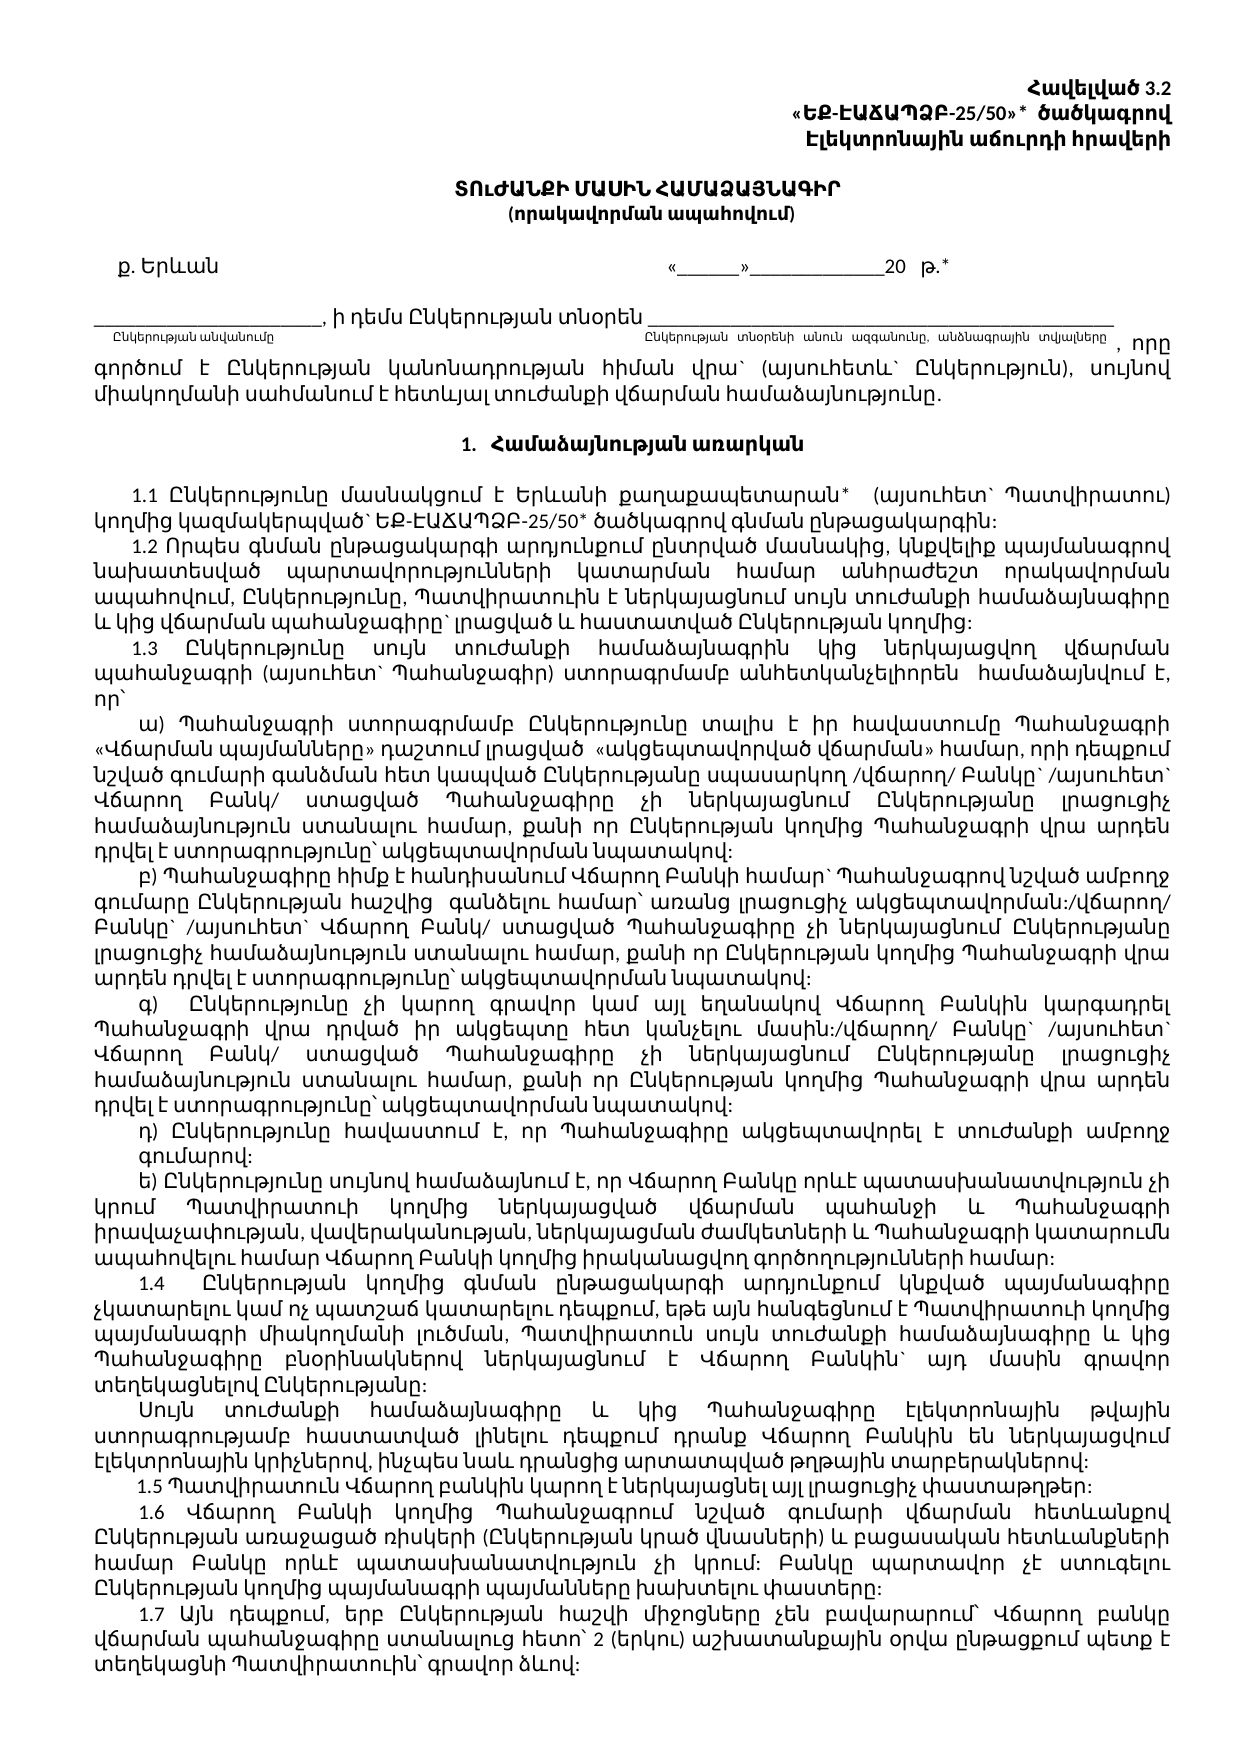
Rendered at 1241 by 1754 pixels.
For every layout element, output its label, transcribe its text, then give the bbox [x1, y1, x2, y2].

text ______________________, ի դեմս Ընկերության տնօրեն _____________________________________________ [94, 304, 1171, 330]
text ա) Պահանջագրի ստորագրմամբ Ընկերությունը տալիս է իր հավաստումը Պահանջագրի «Վճարման պայմանները» դաշտում լրացված «ակցեպտավորված վճարման» համար, որի դեպքում նշված գումարի գանձման հետ կապված Ընկերությանը սպասարկող /վճարող/ Բանկը` /այսուհետ` Վճարող Բանկ/ ստացված Պահանջագիրը չի ներկայացնում Ընկերությանը լրացուցիչ համաձայնություն ստանալու համար, քանի որ Ընկերության կողմից Պահանջագրի վրա արդեն դրվել է ստորագրությունը՝ ակցեպտավորման նպատակով: [94, 711, 1171, 864]
text Սույն տուժանքի համաձայնագիրը և կից Պահանջագիրը էլեկտրոնային թվային ստորագրությամբ հաստատված լինելու դեպքում դրանք Վճարող Բանկին են ներկայացվում էլեկտրոնային կրիչներով, ինչպես նաև դրանցից արտատպված թղթային տարբերակներով: [94, 1397, 1171, 1474]
text Ընկերության անվանումը Ընկերության տնօրենի անուն ազգանունը, անձնագրային տվյալները , որը գործում է Ընկերության կանոնադրության հիման վրա` (այսուհետև` Ընկերություն), սույնով միակողմանի սահմանում է հետևյալ տուժանքի վճարման համաձայնությունը. [94, 330, 1171, 406]
text «ԵՔ-ԷԱՃԱՊՁԲ-25/50»* ծածկագրով [94, 100, 1171, 126]
text Էլեկտրոնային աճուրդի հրավերի [94, 126, 1171, 151]
text 1.4 Ընկերության կողմից գնման ընթացակարգի արդյունքում կնքված պայմանագիրը չկատարելու կամ ոչ պատշաճ կատարելու դեպքում, եթե այն հանգեցնում է Պատվիրատուի կողմից պայմանագրի միակողմանի լուծման, Պատվիրատուն սույն տուժանքի համաձայնագիրը և կից Պահանջագիրը բնօրինակներով ներկայացնում է Վճարող Բանկին` այդ մասին գրավոր տեղեկացնելով Ընկերությանը: [94, 1270, 1171, 1397]
text ՏՈւԺԱՆՔԻ ՄԱՍԻՆ ՀԱՄԱՁԱՅՆԱԳԻՐ [94, 177, 1171, 202]
text դ) Ընկերությունը հավաստում է, որ Պահանջագիրը ակցեպտավորել է տուժանքի ամբողջ գումարով: [138, 1118, 1171, 1169]
text Հավելված 3.2 [94, 75, 1171, 100]
text 1.5 Պատվիրատուն Վճարող բանկին կարող է ներկայացնել այլ լրացուցիչ փաստաթղթեր: [94, 1474, 1171, 1499]
text 1.2 Որպես գնման ընթացակարգի արդյունքում ընտրված մասնակից, կնքվելիք պայմանագրով նախատեսված պարտավորությունների կատարման համար անհրաժեշտ որակավորման ապահովում, Ընկերությունը, Պատվիրատուին է ներկայացնում սույն տուժանքի համաձայնագիրը և կից վճարման պահանջագիրը` լրացված և հաստատված Ընկերության կողմից: [94, 533, 1171, 635]
text 1.7 Այն դեպքում, երբ Ընկերության հաշվի միջոցները չեն բավարարում՝ Վճարող բանկը վճարման պահանջագիրը ստանալուց հետո՝ 2 (երկու) աշխատանքային օրվա ընթացքում պետք է տեղեկացնի Պատվիրատուին՝ գրավոր ձևով: [94, 1601, 1171, 1677]
text 1.6 Վճարող Բանկի կողմից Պահանջագրում նշված գումարի վճարման հետևանքով Ընկերության առաջացած ռիսկերի (Ընկերության կրած վնասների) և բացասական հետևանքների համար Բանկը որևէ պատասխանատվություն չի կրում: Բանկը պարտավոր չէ ստուգելու Ընկերության կողմից պայմանագրի պայմանները խախտելու փաստերը: [94, 1499, 1171, 1601]
text բ) Պահանջագիրը հիմք է հանդիսանում Վճարող Բանկի համար` Պահանջագրով նշված ամբողջ գումարը Ընկերության հաշվից գանձելու համար՝ առանց լրացուցիչ ակցեպտավորման:/վճարող/ Բանկը` /այսուհետ` Վճարող Բանկ/ ստացված Պահանջագիրը չի ներկայացնում Ընկերությանը լրացուցիչ համաձայնություն ստանալու համար, քանի որ Ընկերության կողմից Պահանջագրի վրա արդեն դրվել է ստորագրությունը՝ ակցեպտավորման նպատակով: [94, 864, 1171, 991]
text 1. Համաձայնության առարկան [94, 432, 1171, 457]
text գ) Ընկերությունը չի կարող գրավոր կամ այլ եղանակով Վճարող Բանկին կարգադրել Պահանջագրի վրա դրված իր ակցեպտը հետ կանչելու մասին:/վճարող/ Բանկը` /այսուհետ` Վճարող Բանկ/ ստացված Պահանջագիրը չի ներկայացնում Ընկերությանը լրացուցիչ համաձայնություն ստանալու համար, քանի որ Ընկերության կողմից Պահանջագրի վրա արդեն դրվել է ստորագրությունը՝ ակցեպտավորման նպատակով: [94, 991, 1171, 1118]
text 1.1 Ընկերությունը մասնակցում է Երևանի քաղաքապետարան* (այսուհետ` Պատվիրատու) կողմից կազմակերպված` ԵՔ-ԷԱՃԱՊՁԲ-25/50* ծածկագրով գնման ընթացակարգին: [94, 482, 1171, 533]
text ք. Երևան «______»_____________20 թ.* [94, 254, 1171, 279]
text (որակավորման ապահովում) [94, 202, 1171, 225]
text ե) Ընկերությունը սույնով համաձայնում է, որ Վճարող Բանկը որևէ պատասխանատվություն չի կրում Պատվիրատուի կողմից ներկայացված վճարման պահանջի և Պահանջագրի իրավաչափության, վավերականության, ներկայացման ժամկետների և Պահանջագրի կատարումն ապահովելու համար Վճարող Բանկի կողմից իրականացվող գործողությունների համար: [94, 1169, 1171, 1270]
text 1.3 Ընկերությունը սույն տուժանքի համաձայնագրին կից ներկայացվող վճարման պահանջագրի (այսուհետ` Պահանջագիր) ստորագրմամբ անհետկանչելիորեն համաձայնվում է, որ՝ [94, 635, 1171, 711]
